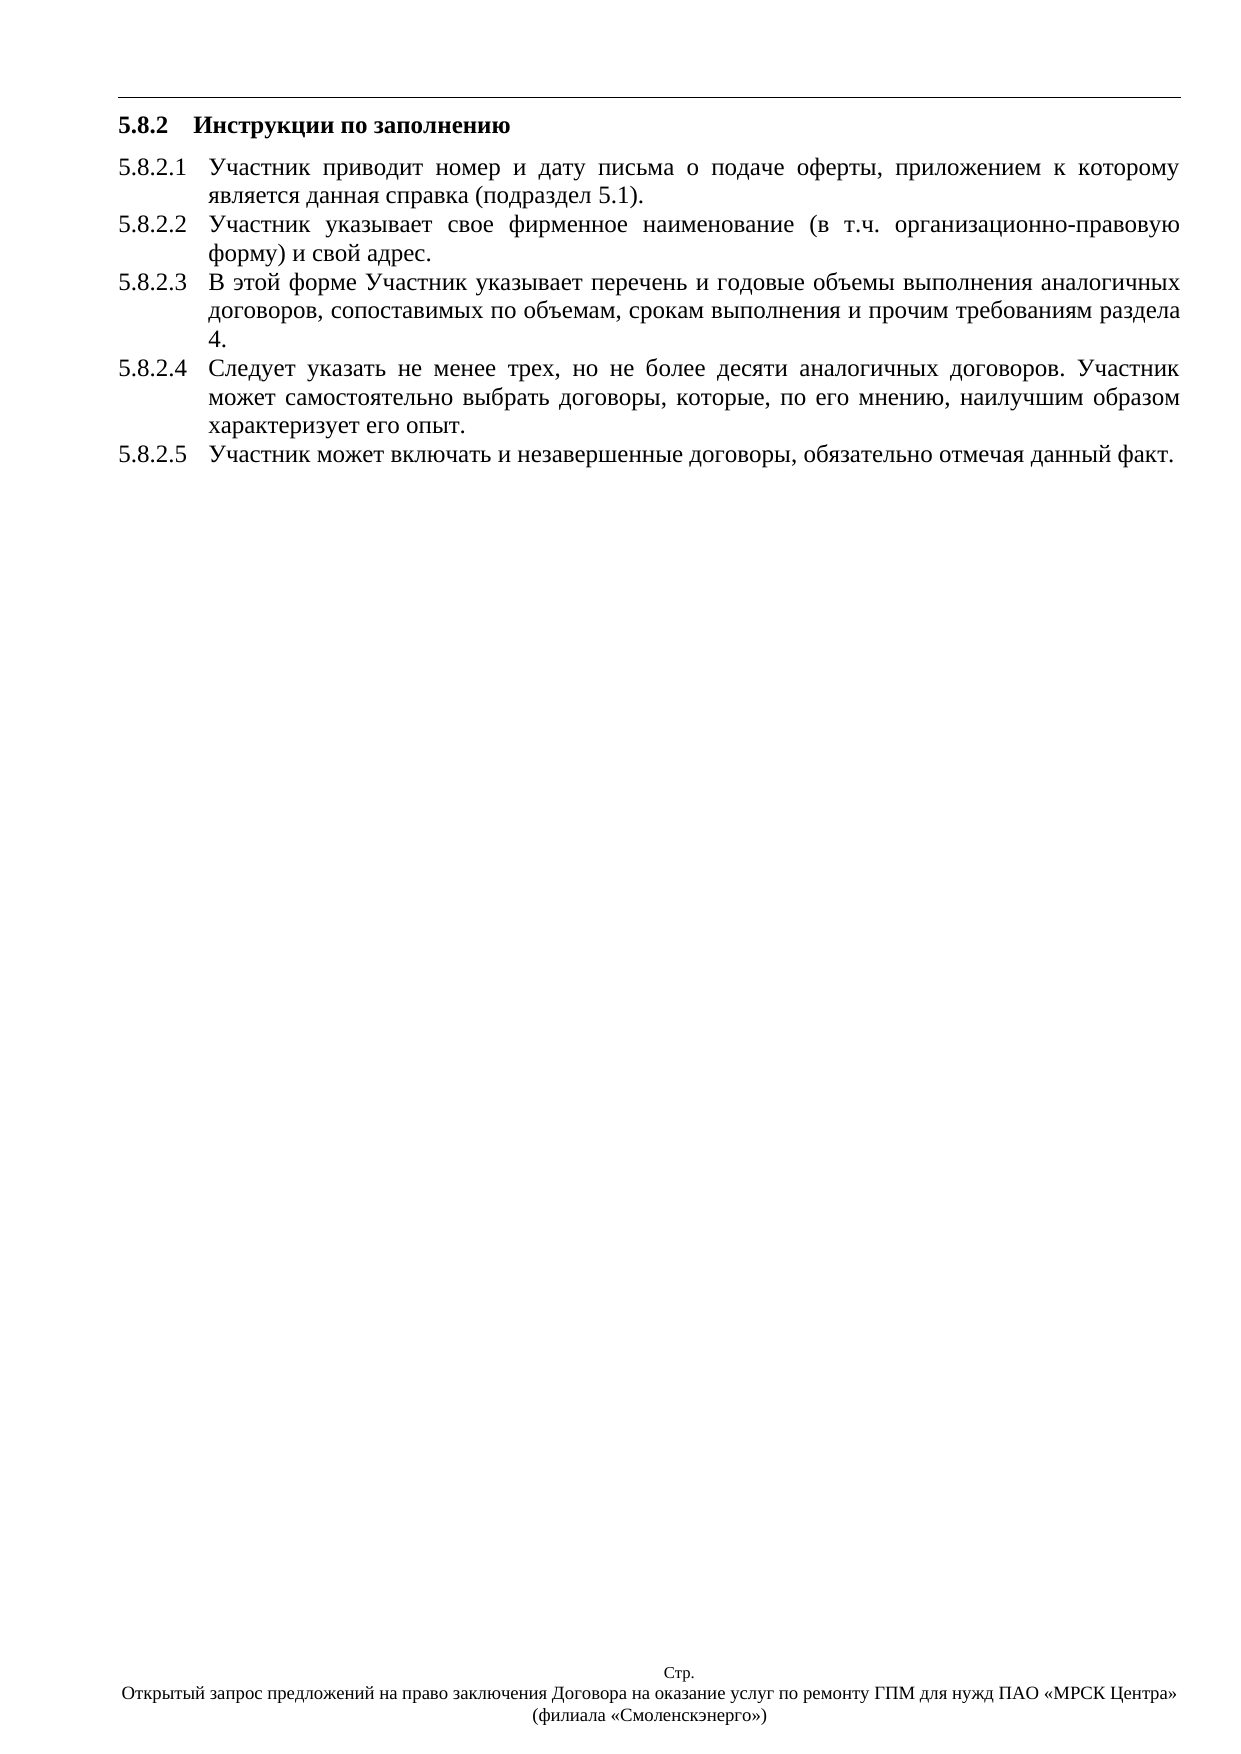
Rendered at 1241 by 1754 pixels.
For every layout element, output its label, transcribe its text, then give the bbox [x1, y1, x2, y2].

list Участник приводит номер и дату письма о подаче оферты, приложением к которому является данная справка (подраздел 5.1). [118, 152, 1181, 209]
list В этой форме Участник указывает перечень и годовые объемы выполнения аналогичных договоров, сопоставимых по объемам, срокам выполнения и прочим требованиям раздела 4. [118, 267, 1181, 353]
subtitle Инструкции по заполнению [118, 111, 1181, 139]
list Участник может включать и незавершенные договоры, обязательно отмечая данный факт. [118, 439, 1181, 468]
list Участник указывает свое фирменное наименование (в т.ч. организационно-правовую форму) и свой адрес. [118, 209, 1181, 267]
list Следует указать не менее трех, но не более десяти аналогичных договоров. Участник может самостоятельно выбрать договоры, которые, по его мнению, наилучшим образом характеризует его опыт. [118, 353, 1181, 439]
